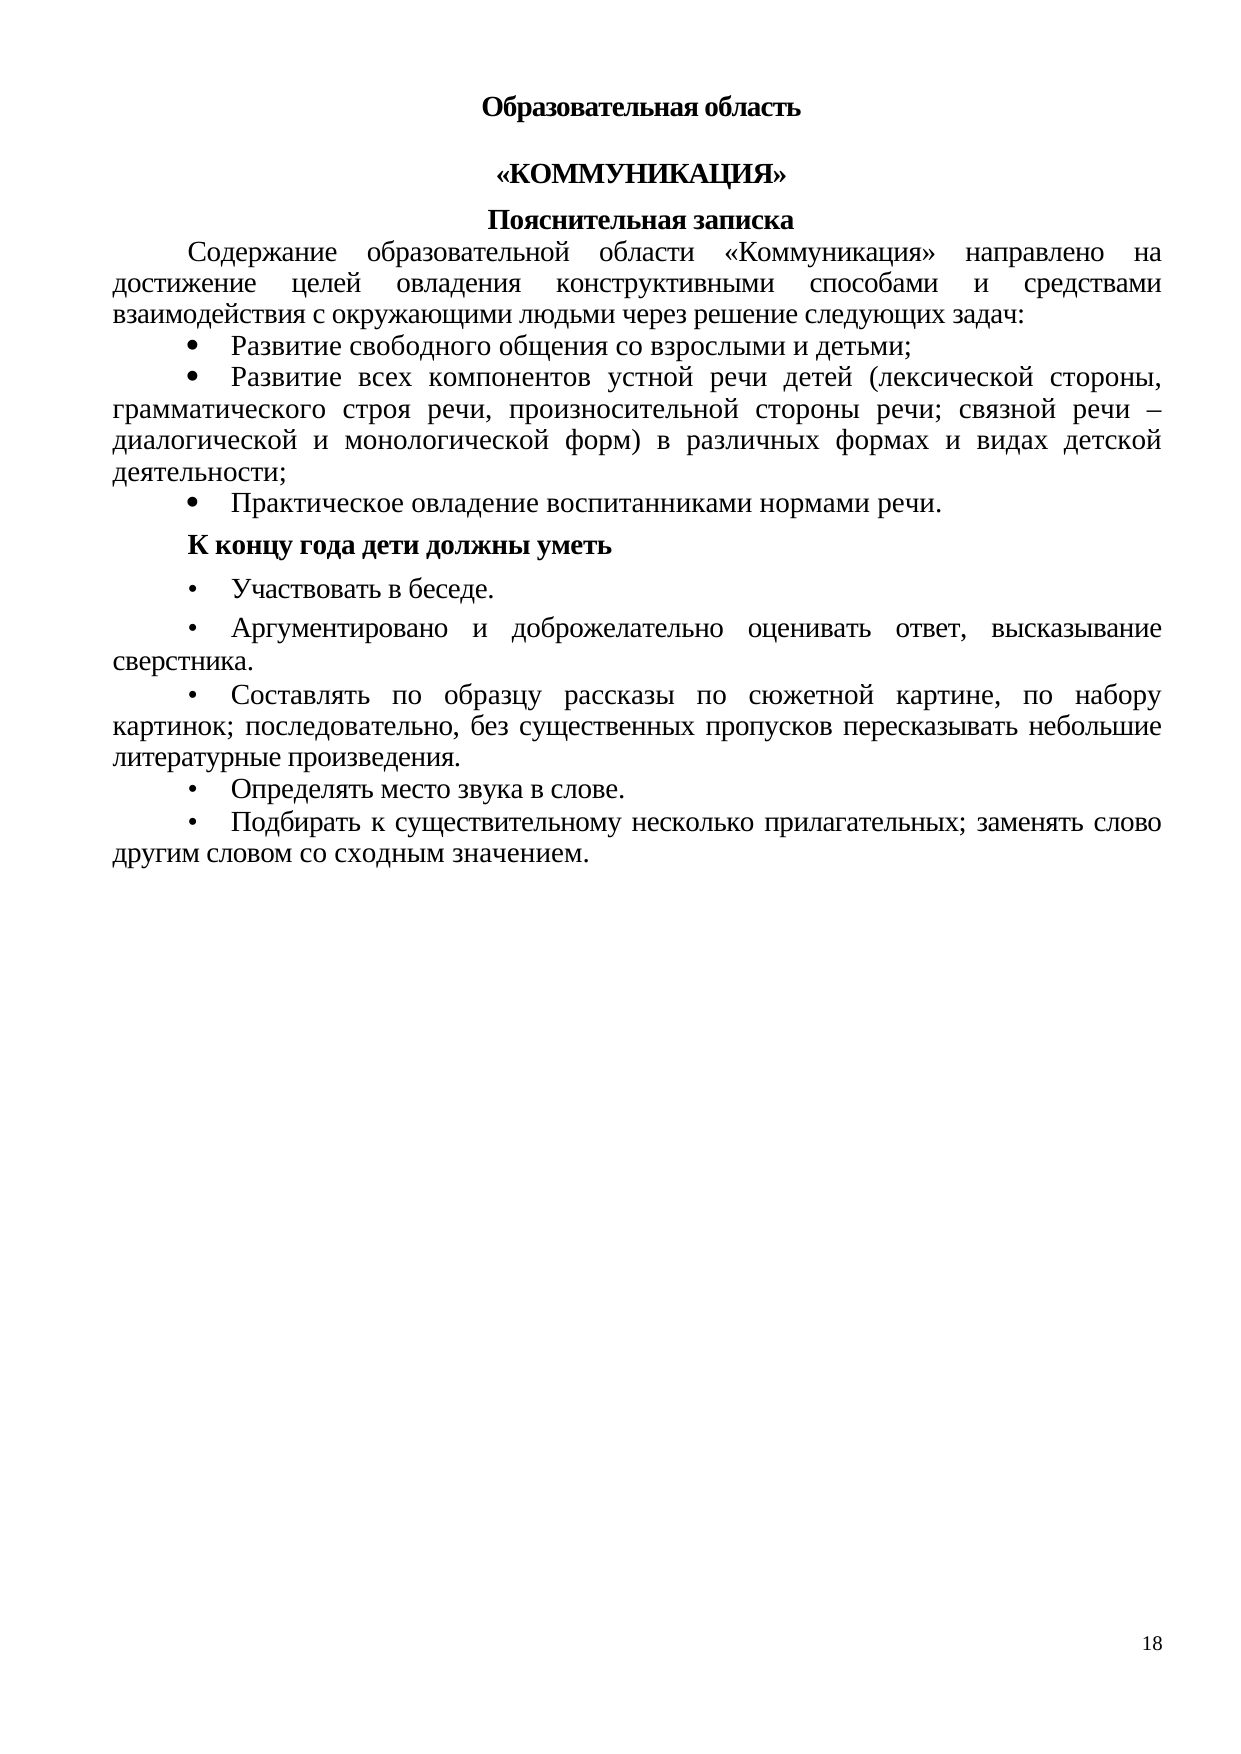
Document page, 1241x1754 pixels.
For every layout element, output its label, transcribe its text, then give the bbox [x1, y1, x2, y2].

list Участвовать в беседе. [112, 572, 1162, 605]
list Практическое овладение воспитанниками нормами речи. [112, 488, 1162, 519]
list Составлять по образцу рассказы по сюжетной картине, по набору картинок; последовательно, без существенных пропусков пересказывать небольшие литературные произведения. [112, 679, 1162, 772]
text Образовательная область [121, 89, 1162, 122]
list Аргументировано и доброжелательно оценивать ответ, высказывание сверстника. [112, 610, 1162, 677]
list Развитие всех компонентов устной речи детей (лексической стороны, грамматического строя речи, произносительной стороны речи; связной речи – диалогической и монологической форм) в различных формах и видах детской деятельности; [112, 362, 1162, 488]
list Подбирать к существительному несколько прилагательных; заменять слово другим словом со сходным значением. [112, 805, 1162, 869]
text «КОММУНИКАЦИЯ» [121, 156, 1162, 189]
text Содержание образовательной области «Коммуникация» направлено на достижение целей овладения конструктивными способами и средствами взаимодействия с окружающими людьми через решение следующих задач: [112, 236, 1162, 330]
list Определять место звука в слове. [112, 773, 1162, 805]
text К концу года дети должны уметь [112, 527, 1162, 561]
text Пояснительная записка [119, 202, 1162, 236]
list Развитие свободного общения со взрослыми и детьми; [112, 330, 1162, 362]
